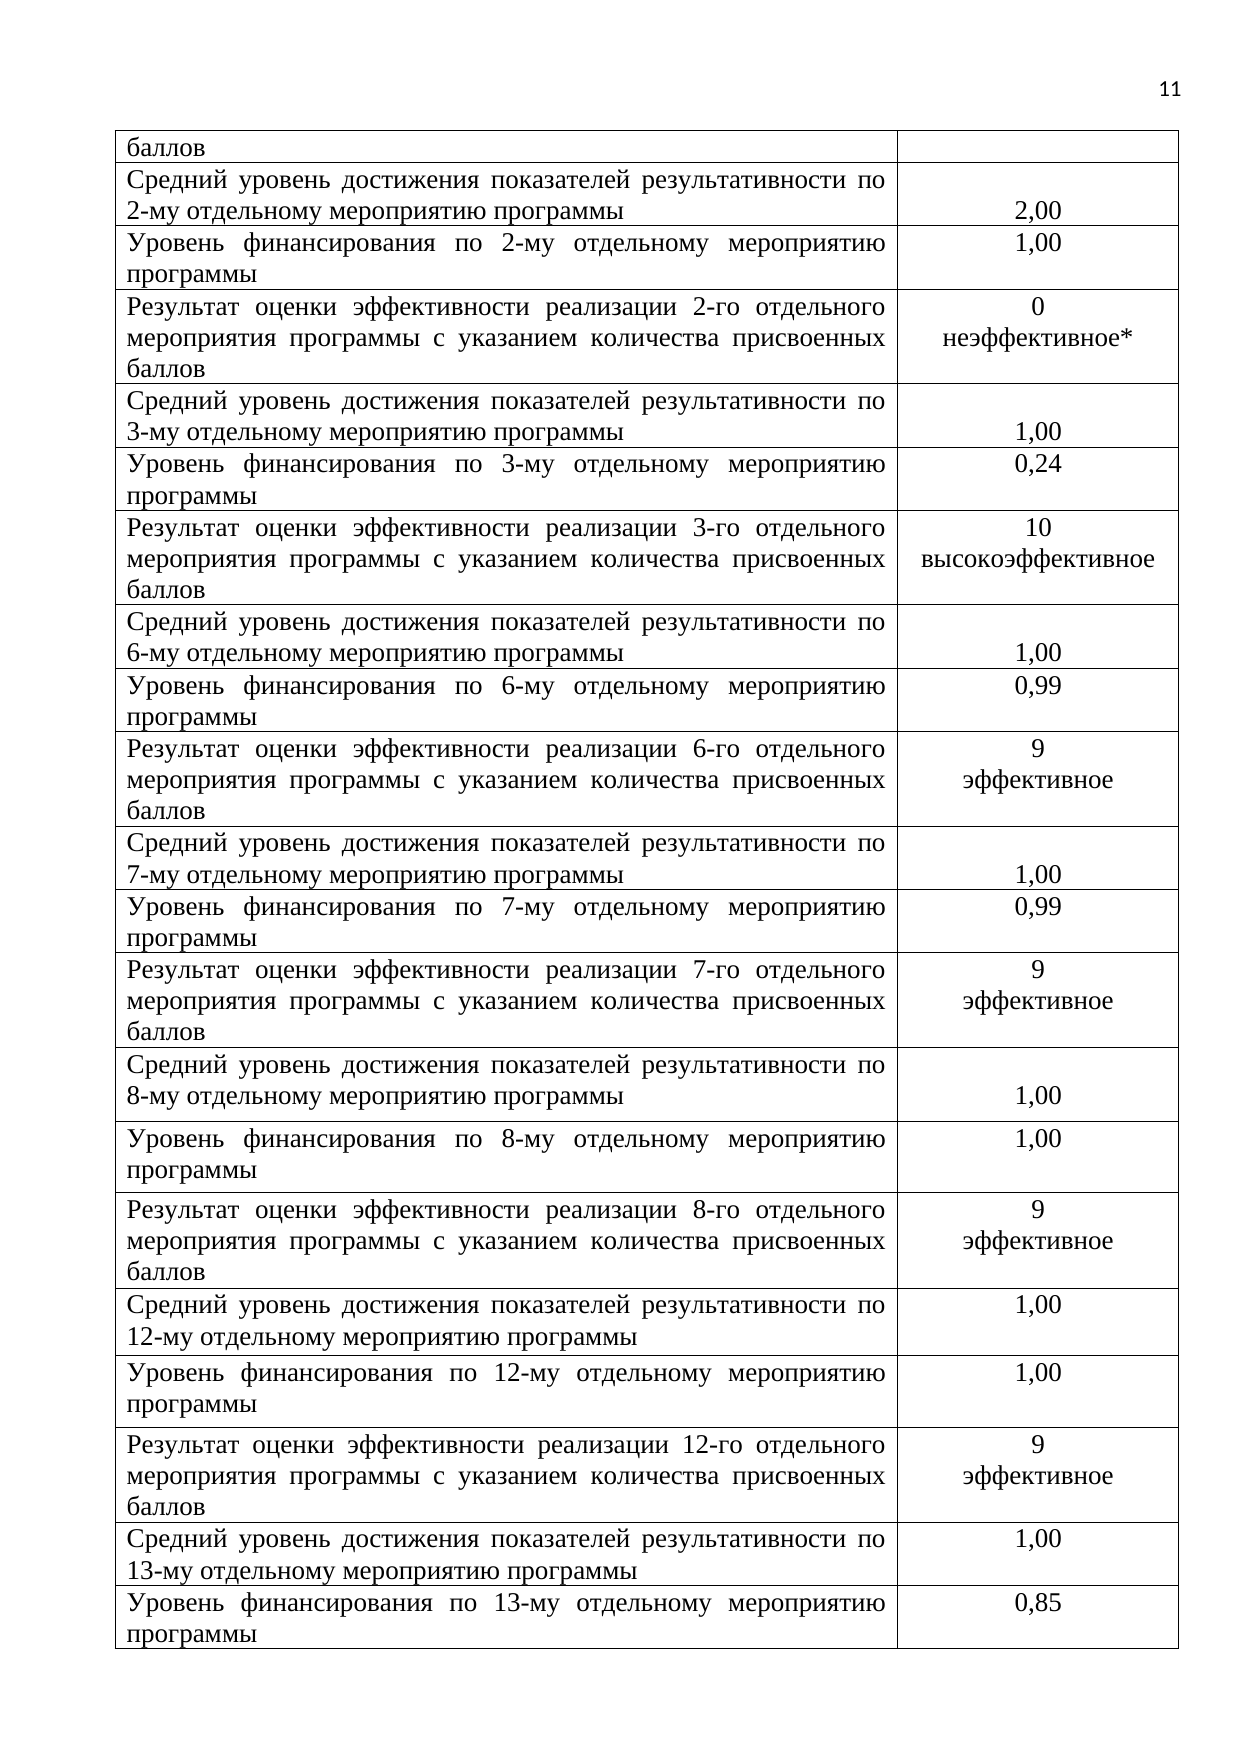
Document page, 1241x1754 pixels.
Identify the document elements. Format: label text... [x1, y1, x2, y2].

table_cell 1,00 [898, 1356, 1178, 1427]
table_cell 1,00 [898, 384, 1178, 447]
table_cell Средний уровень достижения показателей результативности по 7-му отдельному мероприятию программы [116, 827, 897, 889]
table_cell 9 эффективное [898, 732, 1178, 826]
table_cell Средний уровень достижения показателей результативности по 6-му отдельному мероприятию программы [116, 605, 897, 668]
table_cell 1,00 [898, 1048, 1178, 1121]
table_cell Средний уровень достижения показателей результативности по 12-му отдельному мероприятию программы [116, 1289, 897, 1355]
table_cell 0,99 [898, 669, 1178, 731]
table_cell Уровень финансирования по 13-му отдельному мероприятию программы [116, 1586, 897, 1648]
table_cell 9 эффективное [898, 1193, 1178, 1287]
table_cell Результат оценки эффективности реализации 8-го отдельного мероприятия программы с указанием количества присвоенных баллов [116, 1193, 897, 1287]
table_cell 0,99 [898, 890, 1178, 952]
table_cell Уровень финансирования по 6-му отдельному мероприятию программы [116, 669, 897, 731]
table_cell 1,00 [898, 827, 1178, 889]
table_cell Средний уровень достижения показателей результативности по 8-му отдельному мероприятию программы [116, 1048, 897, 1121]
table_cell 2,00 [898, 163, 1178, 225]
table_cell Средний уровень достижения показателей результативности по 2-му отдельному мероприятию программы [116, 163, 897, 225]
table_cell 0 неэффективное* [898, 290, 1178, 383]
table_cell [898, 131, 1178, 162]
table_cell Средний уровень достижения показателей результативности по 13-му отдельному мероприятию программы [116, 1523, 897, 1585]
table_cell 9 эффективное [898, 1428, 1178, 1522]
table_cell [116, 131, 897, 162]
table_cell 1,00 [898, 1122, 1178, 1192]
table_cell 1,00 [898, 1523, 1178, 1585]
table_cell 0,24 [898, 448, 1178, 510]
table_cell Уровень финансирования по 12-му отдельному мероприятию программы [116, 1356, 897, 1427]
table_cell Уровень финансирования по 2-му отдельному мероприятию программы [116, 226, 897, 289]
table_cell Уровень финансирования по 3-му отдельному мероприятию программы [116, 448, 897, 510]
table_cell Уровень финансирования по 8-му отдельному мероприятию программы [116, 1122, 897, 1192]
table_cell Результат оценки эффективности реализации 12-го отдельного мероприятия программы с указанием количества присвоенных баллов [116, 1428, 897, 1522]
table_cell Результат оценки эффективности реализации 3-го отдельного мероприятия программы с указанием количества присвоенных баллов [116, 511, 897, 604]
table_cell 1,00 [898, 605, 1178, 668]
table_cell Уровень финансирования по 7-му отдельному мероприятию программы [116, 890, 897, 952]
table_cell Средний уровень достижения показателей результативности по 3-му отдельному мероприятию программы [116, 384, 897, 447]
table_cell Результат оценки эффективности реализации 7-го отдельного мероприятия программы с указанием количества присвоенных баллов [116, 953, 897, 1047]
table_cell 10 высокоэффективное [898, 511, 1178, 604]
table_cell 9 эффективное [898, 953, 1178, 1047]
table_cell Результат оценки эффективности реализации 2-го отдельного мероприятия программы с указанием количества присвоенных баллов [116, 290, 897, 383]
table_cell 1,00 [898, 1289, 1178, 1355]
table_cell Результат оценки эффективности реализации 6-го отдельного мероприятия программы с указанием количества присвоенных баллов [116, 732, 897, 826]
table_cell 0,85 [898, 1586, 1178, 1648]
table_cell 1,00 [898, 226, 1178, 289]
